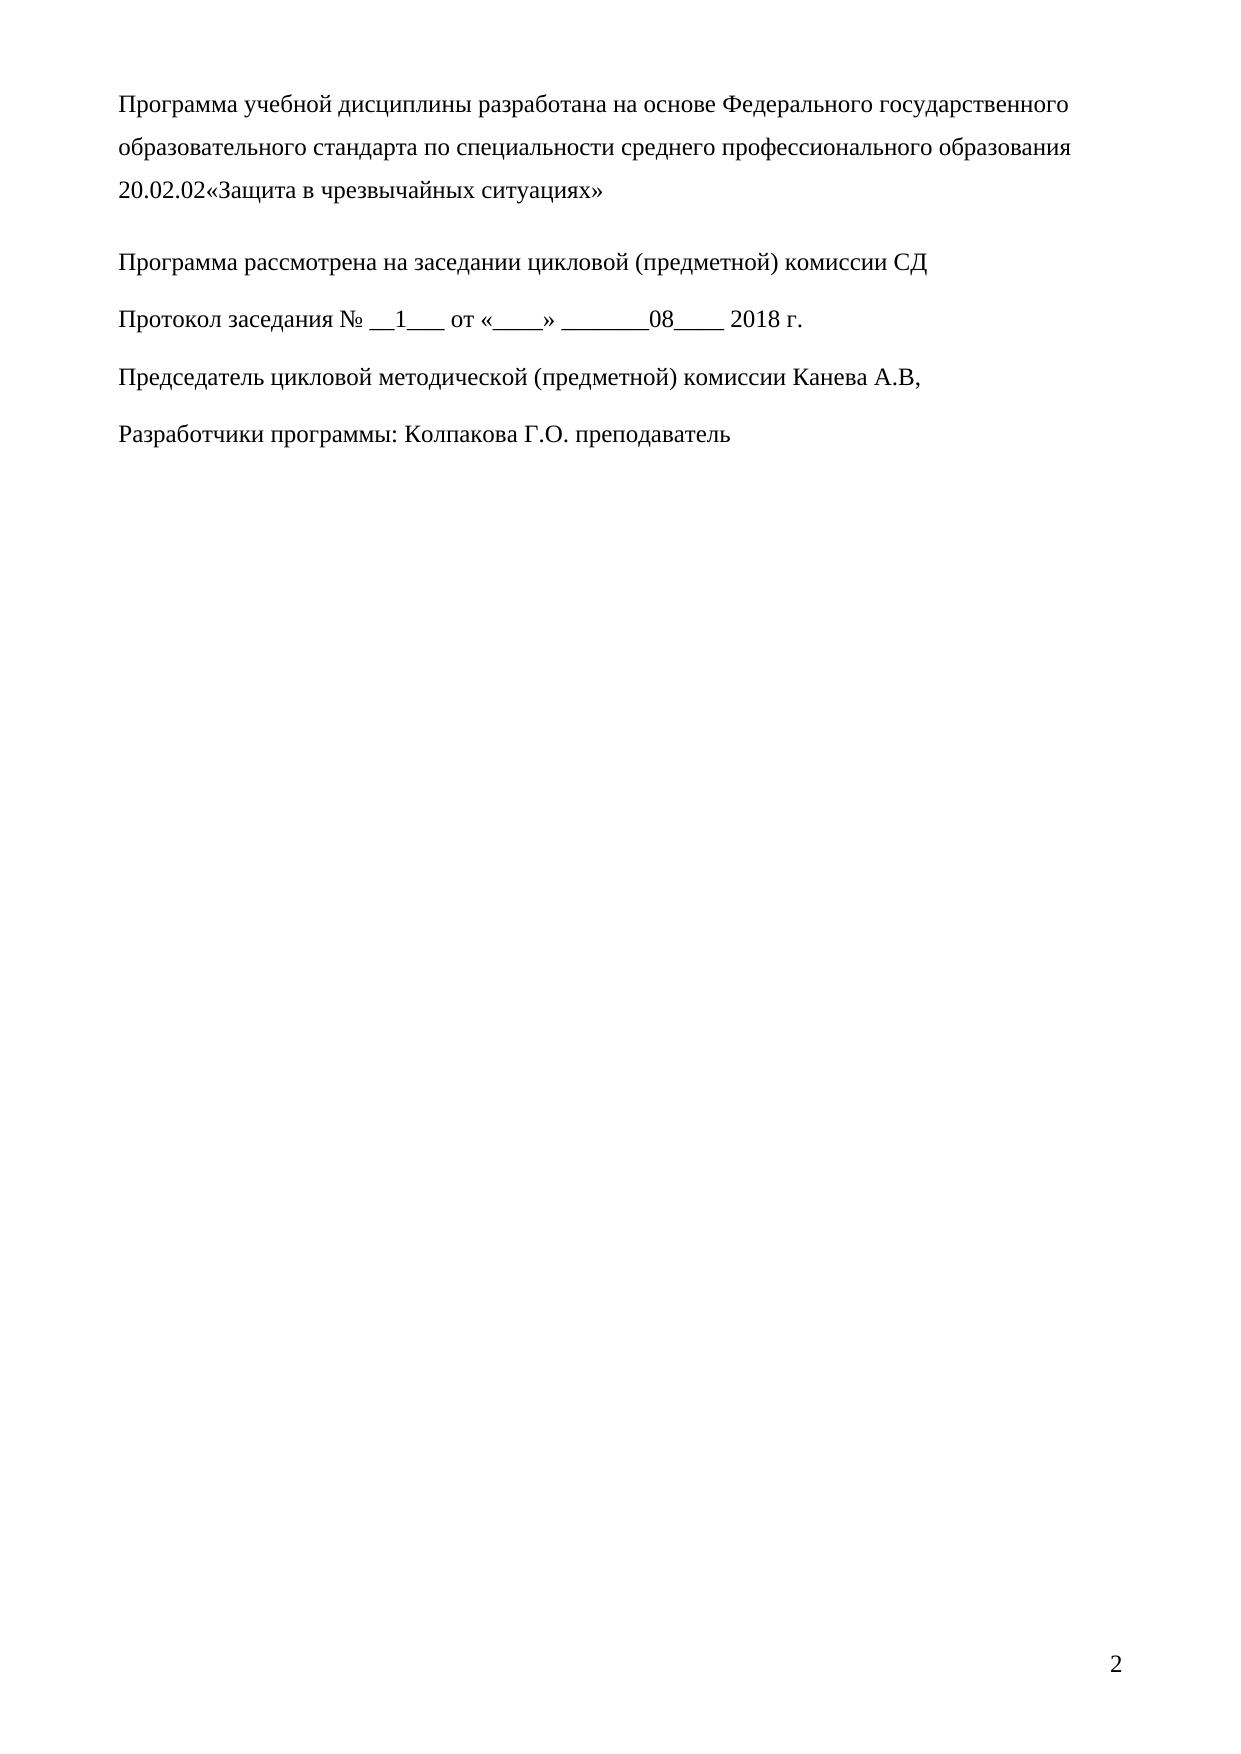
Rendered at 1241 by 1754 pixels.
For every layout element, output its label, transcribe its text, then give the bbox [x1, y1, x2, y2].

text Председатель цикловой методической (предметной) комиссии Канева А.В, [118, 362, 1122, 391]
text Протокол заседания № __1___ от «____» _______08____ 2018 г. [118, 304, 1122, 333]
text Программа рассмотрена на заседании цикловой (предметной) комиссии СД [118, 247, 1122, 276]
text Разработчики программы: Колпакова Г.О. преподаватель [118, 419, 1122, 448]
text Программа учебной дисциплины разработана на основе Федерального государственного образовательного стандарта по специальности среднего профессионального образования 20.02.02«Защита в чрезвычайных ситуациях» [118, 89, 1121, 204]
